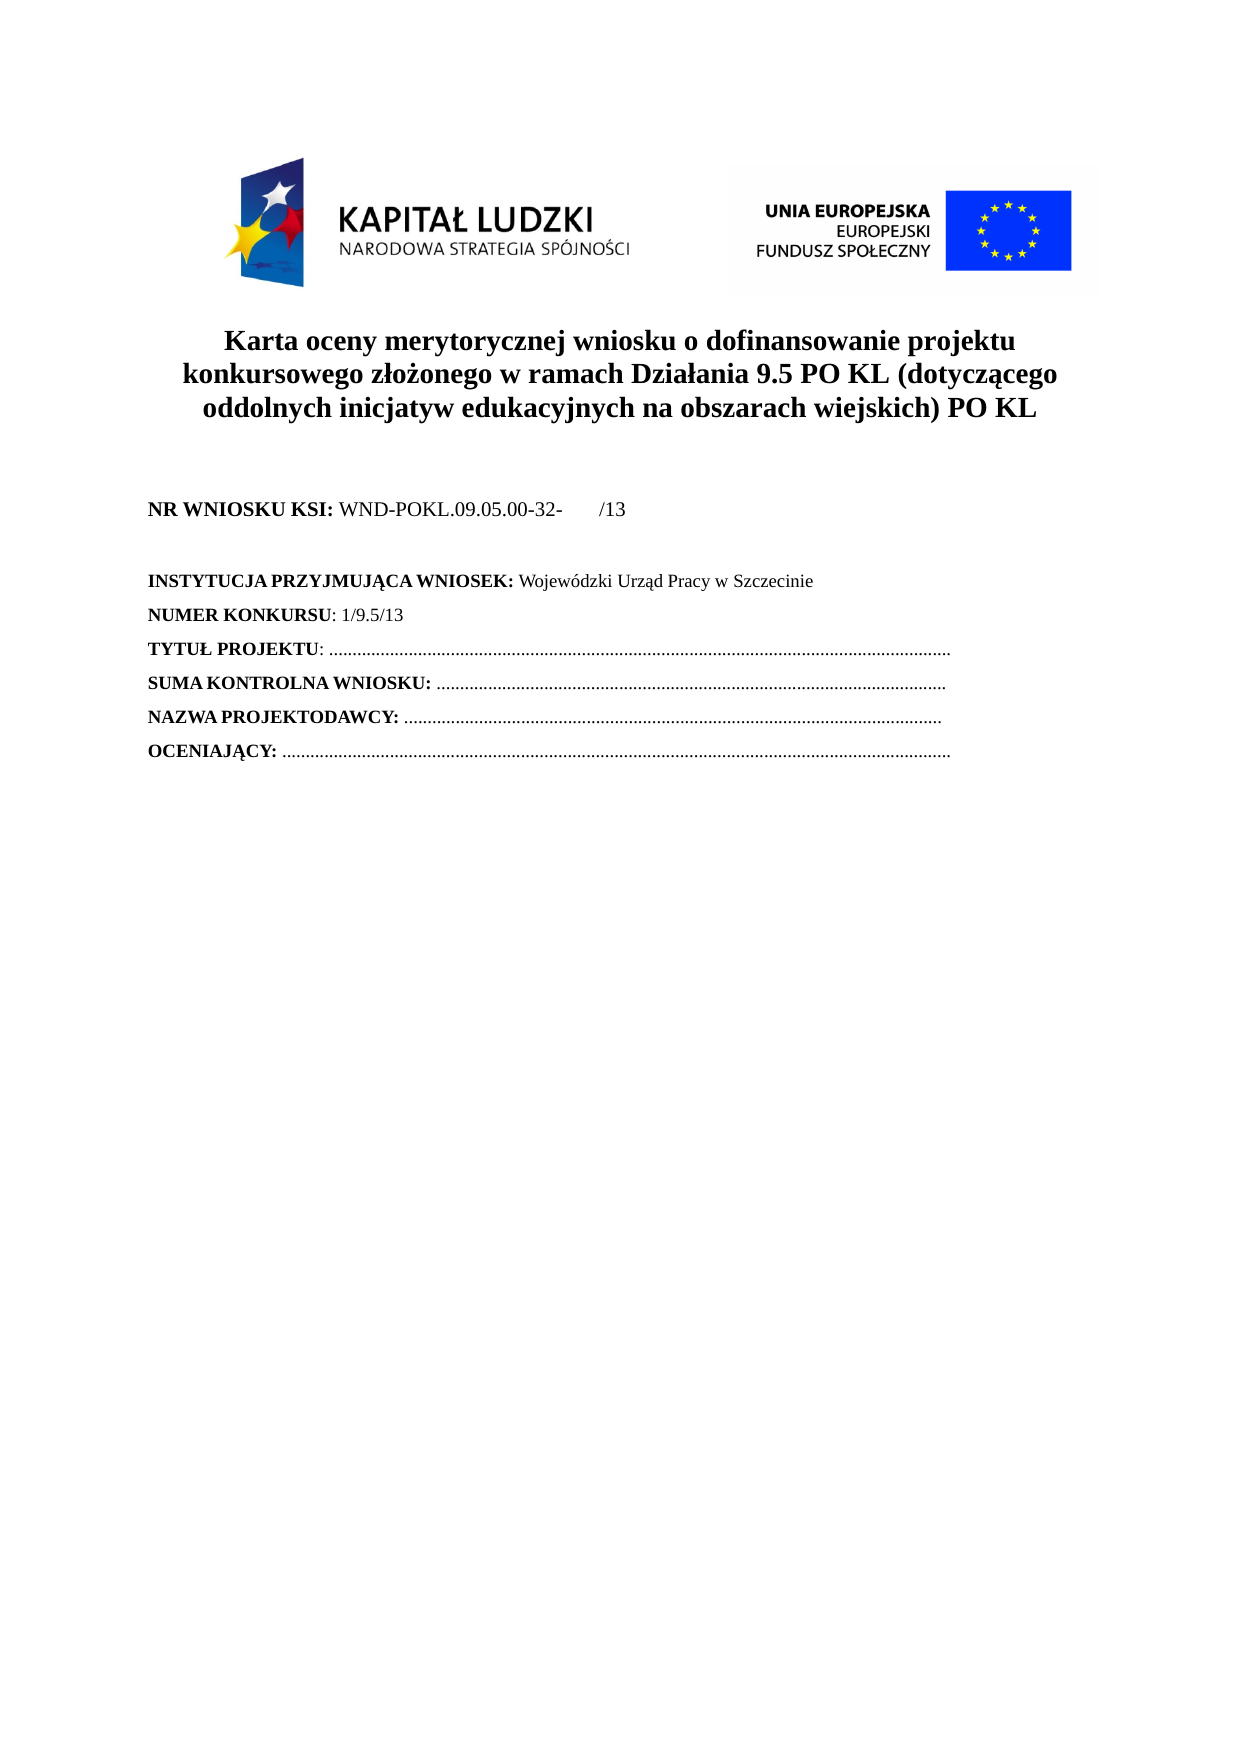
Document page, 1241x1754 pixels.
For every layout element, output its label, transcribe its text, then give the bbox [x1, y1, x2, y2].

text TYTUŁ PROJEKTU: ..................................................................................................................................... [148, 638, 1093, 659]
picture [727, 165, 1100, 296]
text NAZWA PROJEKTODAWCY: ................................................................................................................... [148, 706, 1093, 728]
text Karta oceny merytorycznej wniosku o dofinansowanie projektu konkursowego złożonego w ramach Działania 9.5 PO KL (dotyczącego oddolnych inicjatyw edukacyjnych na obszarach wiejskich) PO KL [148, 323, 1093, 423]
text NR WNIOSKU KSI: WND-POKL.09.05.00-32- /13 [148, 497, 1093, 521]
text NUMER KONKURSU: 1/9.5/13 [148, 604, 1093, 625]
text SUMA KONTROLNA WNIOSKU: ............................................................................................................. [148, 672, 1093, 693]
text INSTYTUCJA PRZYJMUJĄCA WNIOSEK: Wojewódzki Urząd Pracy w Szczecinie [148, 570, 1093, 591]
text OCENIAJĄCY: ............................................................................................................................................... [148, 740, 1093, 762]
picture [221, 147, 633, 295]
